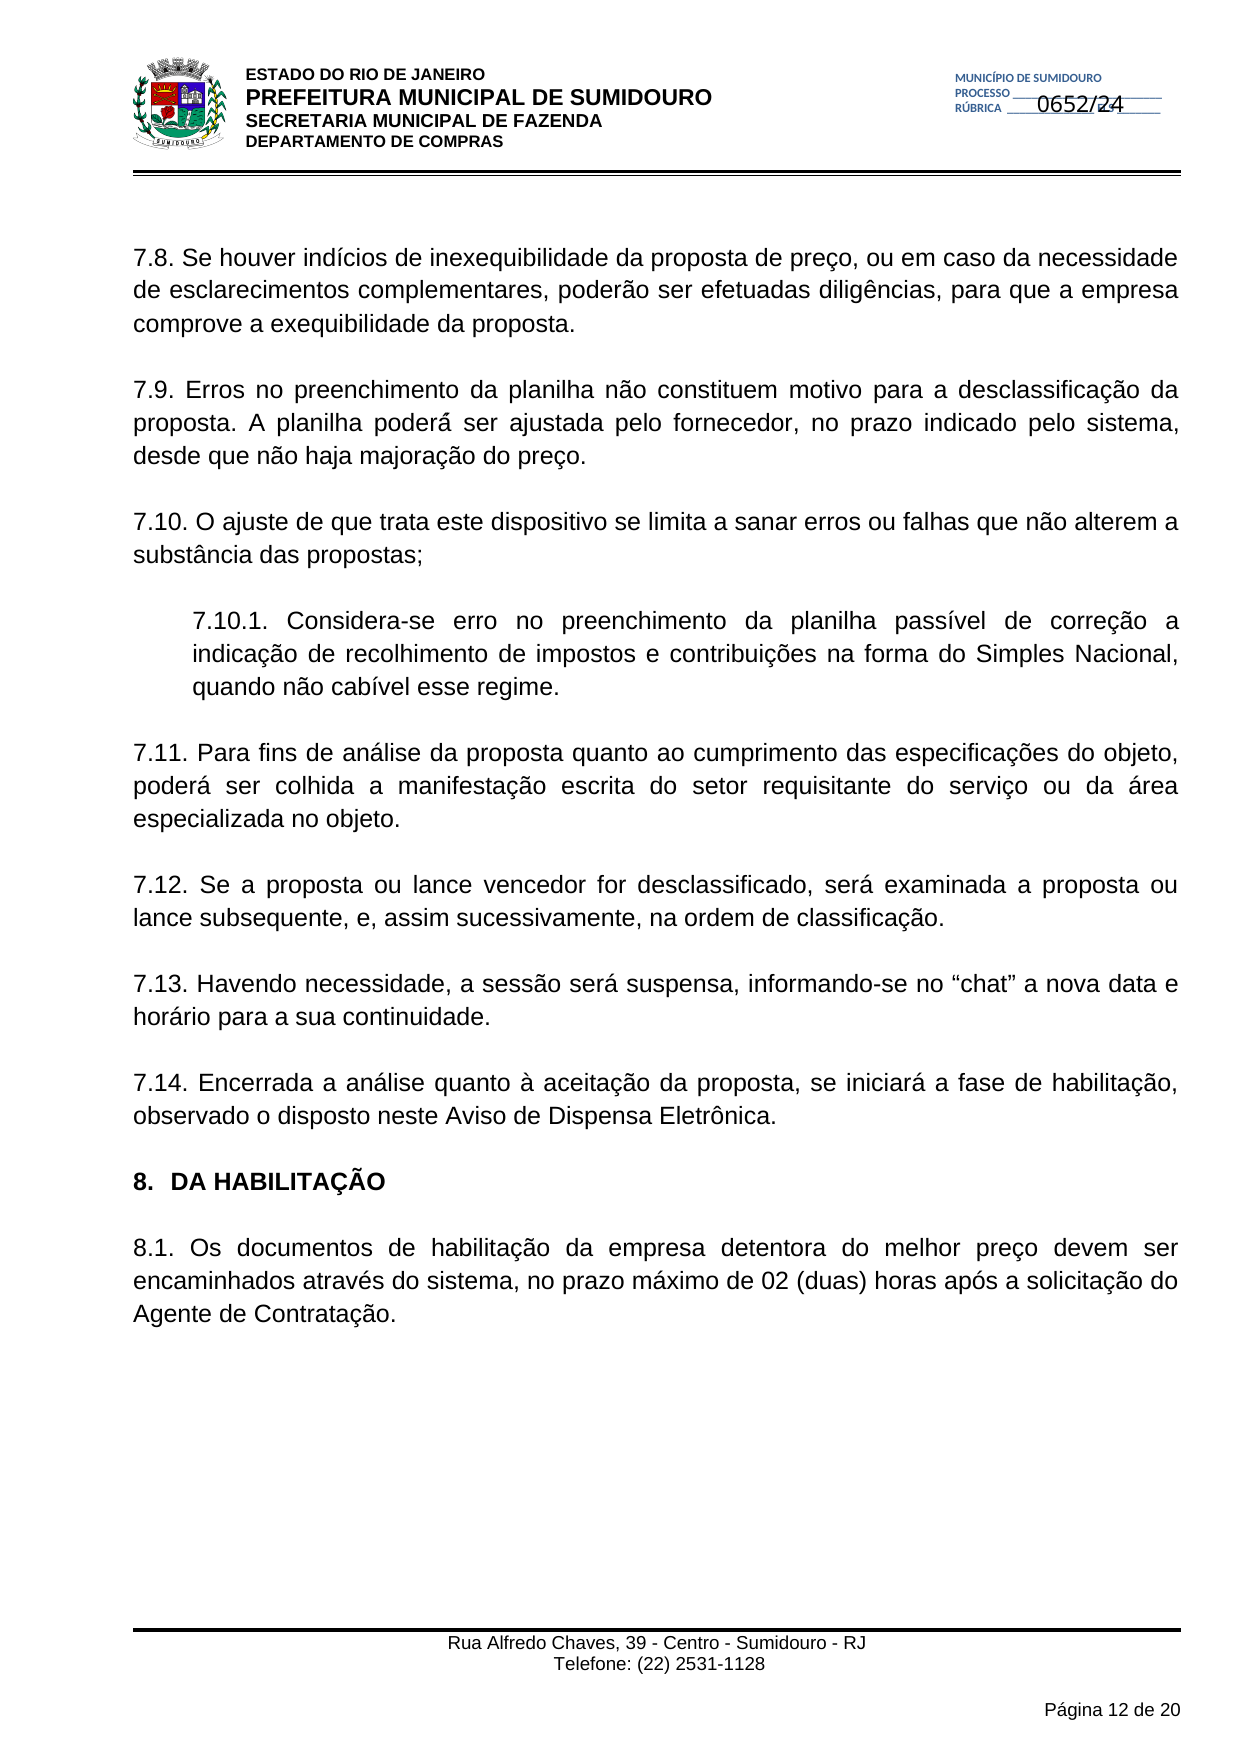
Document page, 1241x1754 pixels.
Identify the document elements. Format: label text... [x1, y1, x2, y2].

list DA HABILITAÇÃO [133, 1167, 1181, 1196]
subtitle 7.9. Erros no preenchimento da planilha não constituem motivo para a desclassificação da proposta. A planilha poderá́ ser ajustada pelo fornecedor, no prazo indicado pelo sistema, desde que não haja majoração do preço. [133, 374, 1181, 469]
subtitle 7.8. Se houver indícios de inexequibilidade da proposta de preço, ou em caso da necessidade de esclarecimentos complementares, poderão ser efetuadas diligências, para que a empresa comprove a exequibilidade da proposta. [133, 242, 1181, 337]
subtitle 7.11. Para fins de análise da proposta quanto ao cumprimento das especificações do objeto, poderá ser colhida a manifestação escrita do setor requisitante do serviço ou da área especializada no objeto. [133, 738, 1181, 833]
subtitle 7.13. Havendo necessidade, a sessão será suspensa, informando-se no “chat” a nova data e horário para a sua continuidade. [133, 969, 1181, 1031]
subtitle 7.10. O ajuste de que trata este dispositivo se limita a sanar erros ou falhas que não alterem a substância das propostas; [133, 507, 1181, 568]
subtitle 7.10.1. Considera-se erro no preenchimento da planilha passível de correção a indicação de recolhimento de impostos e contribuições na forma do Simples Nacional, quando não cabível esse regime. [192, 606, 1181, 701]
picture [132, 57, 227, 150]
subtitle 7.12. Se a proposta ou lance vencedor for desclassificado, será examinada a proposta ou lance subsequente, e, assim sucessivamente, na ordem de classificação. [133, 870, 1181, 932]
subtitle 8.1. Os documentos de habilitação da empresa detentora do melhor preço devem ser encaminhados através do sistema, no prazo máximo de 02 (duas) horas após a solicitação do Agente de Contratação. [133, 1233, 1181, 1328]
subtitle 7.14. Encerrada a análise quanto à aceitação da proposta, se iniciará a fase de habilitação, observado o disposto neste Aviso de Dispensa Eletrônica. [133, 1068, 1181, 1130]
